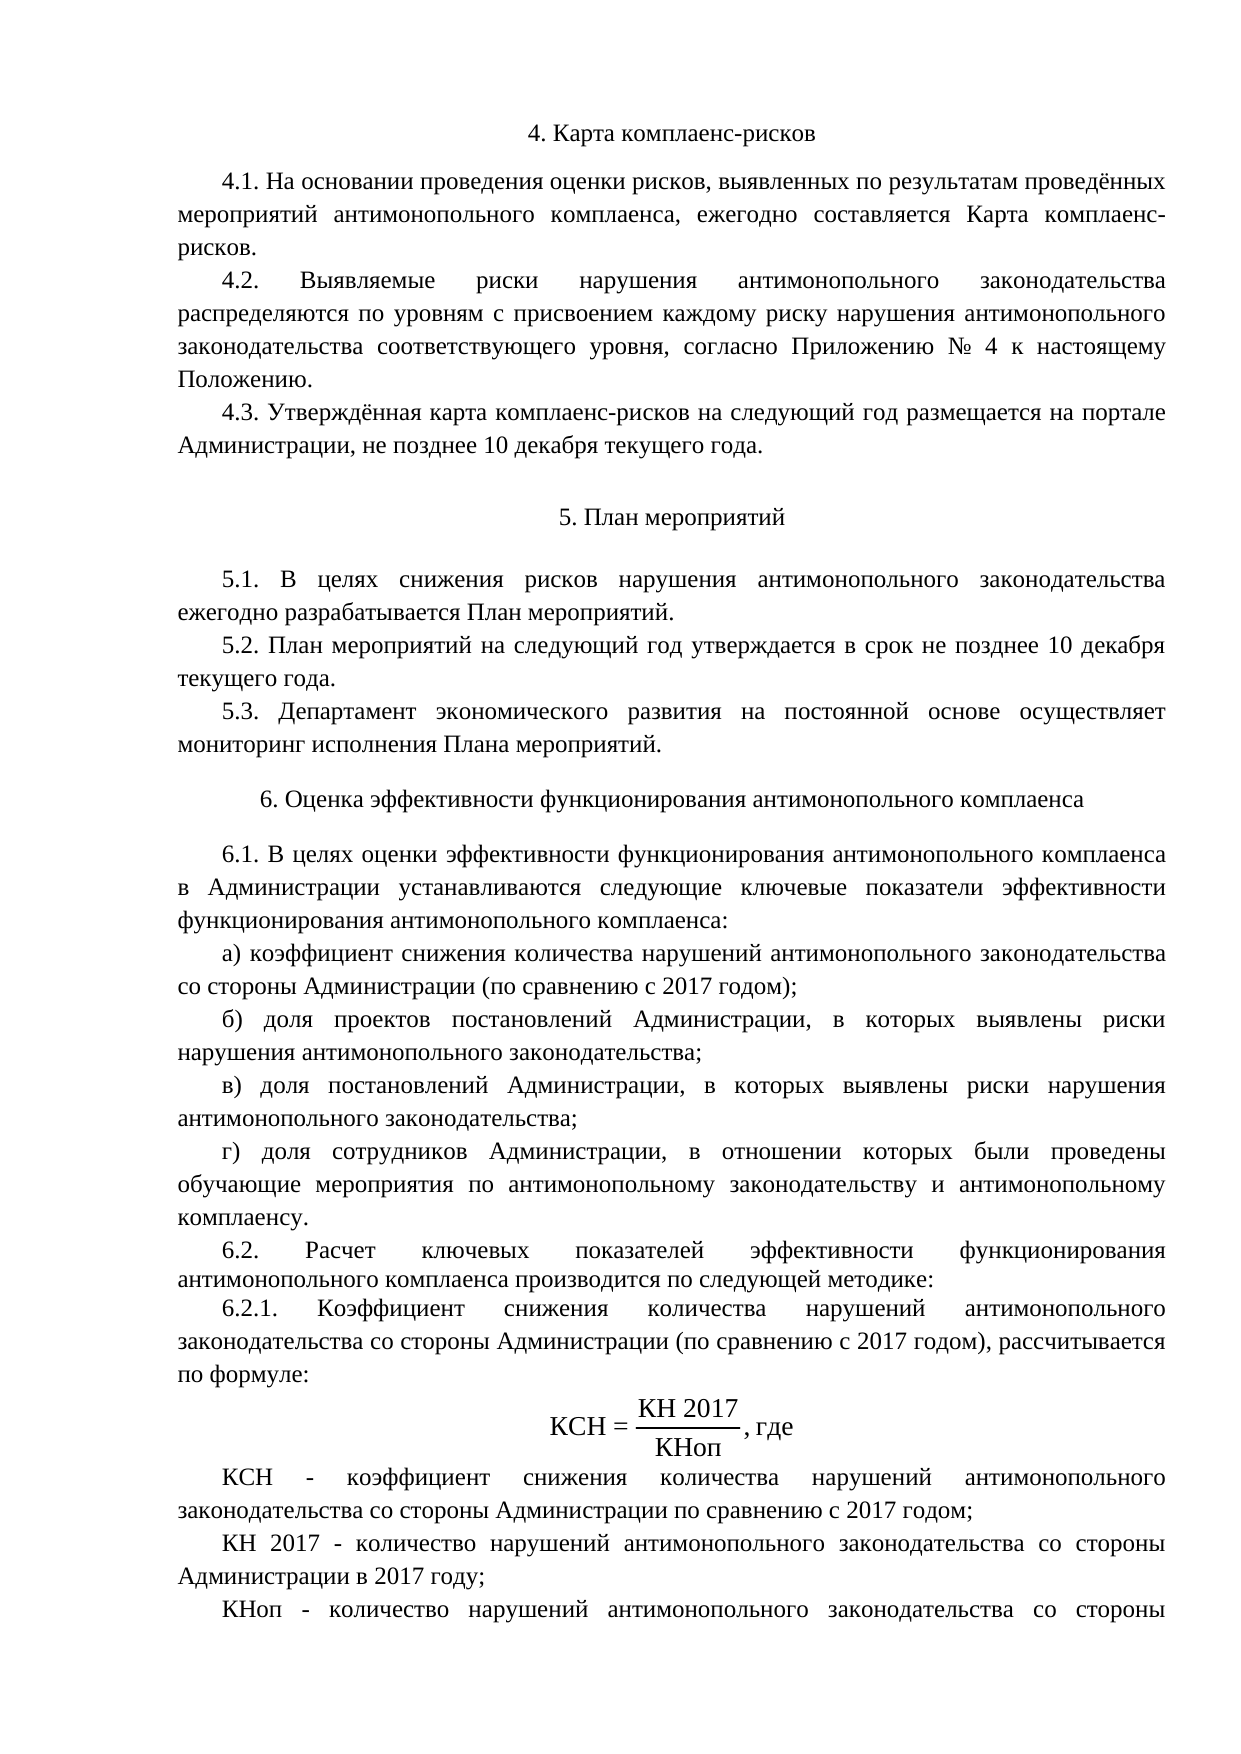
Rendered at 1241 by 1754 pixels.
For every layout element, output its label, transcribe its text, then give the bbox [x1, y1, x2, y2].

text а) коэффициент снижения количества нарушений антимонопольного законодательства со стороны Администрации (по сравнению с 2017 годом); [177, 938, 1167, 1000]
text КН 2017 - количество нарушений антимонопольного законодательства со стороны Администрации в 2017 году; [177, 1528, 1167, 1590]
text 4.2. Выявляемые риски нарушения антимонопольного законодательства распределяются по уровням с присвоением каждому риску нарушения антимонопольного законодательства соответствующего уровня, согласно Приложению № 4 к настоящему Положению. [177, 265, 1167, 393]
text 6.2.1. Коэффициент снижения количества нарушений антимонопольного законодательства со стороны Администрации (по сравнению с 2017 годом), рассчитывается по формуле: [177, 1293, 1167, 1388]
text КСН - коэффициент снижения количества нарушений антимонопольного законодательства со стороны Администрации по сравнению с 2017 годом; [177, 1462, 1167, 1524]
title 4. Карта комплаенс-рисков [177, 118, 1167, 147]
text б) доля проектов постановлений Администрации, в которых выявлены риски нарушения антимонопольного законодательства; [177, 1004, 1167, 1066]
text в) доля постановлений Администрации, в которых выявлены риски нарушения антимонопольного законодательства; [177, 1070, 1167, 1132]
text 5.2. План мероприятий на следующий год утверждается в срок не позднее 10 декабря текущего года. [177, 630, 1167, 692]
text г) доля сотрудников Администрации, в отношении которых были проведены обучающие мероприятия по антимонопольному законодательству и антимонопольному комплаенсу. [177, 1136, 1167, 1231]
title 6. Оценка эффективности функционирования антимонопольного комплаенса [177, 784, 1167, 813]
text 4.3. Утверждённая карта комплаенс-рисков на следующий год размещается на портале Администрации, не позднее 10 декабря текущего года. [177, 397, 1167, 459]
text 5.3. Департамент экономического развития на постоянной основе осуществляет мониторинг исполнения Плана мероприятий. [177, 696, 1167, 758]
title 5. План мероприятий [177, 502, 1167, 530]
text 6.1. В целях оценки эффективности функционирования антимонопольного комплаенса в Администрации устанавливаются следующие ключевые показатели эффективности функционирования антимонопольного комплаенса: [177, 839, 1167, 934]
text 5.1. В целях снижения рисков нарушения антимонопольного законодательства ежегодно разрабатывается План мероприятий. [177, 564, 1167, 626]
text 4.1. На основании проведения оценки рисков, выявленных по результатам проведённых мероприятий антимонопольного комплаенса, ежегодно составляется Карта комплаенс-рисков. [177, 166, 1167, 261]
text 6.2. Расчет ключевых показателей эффективности функционирования антимонопольного комплаенса производится по следующей методике: [177, 1235, 1167, 1293]
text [177, 1594, 1167, 1623]
